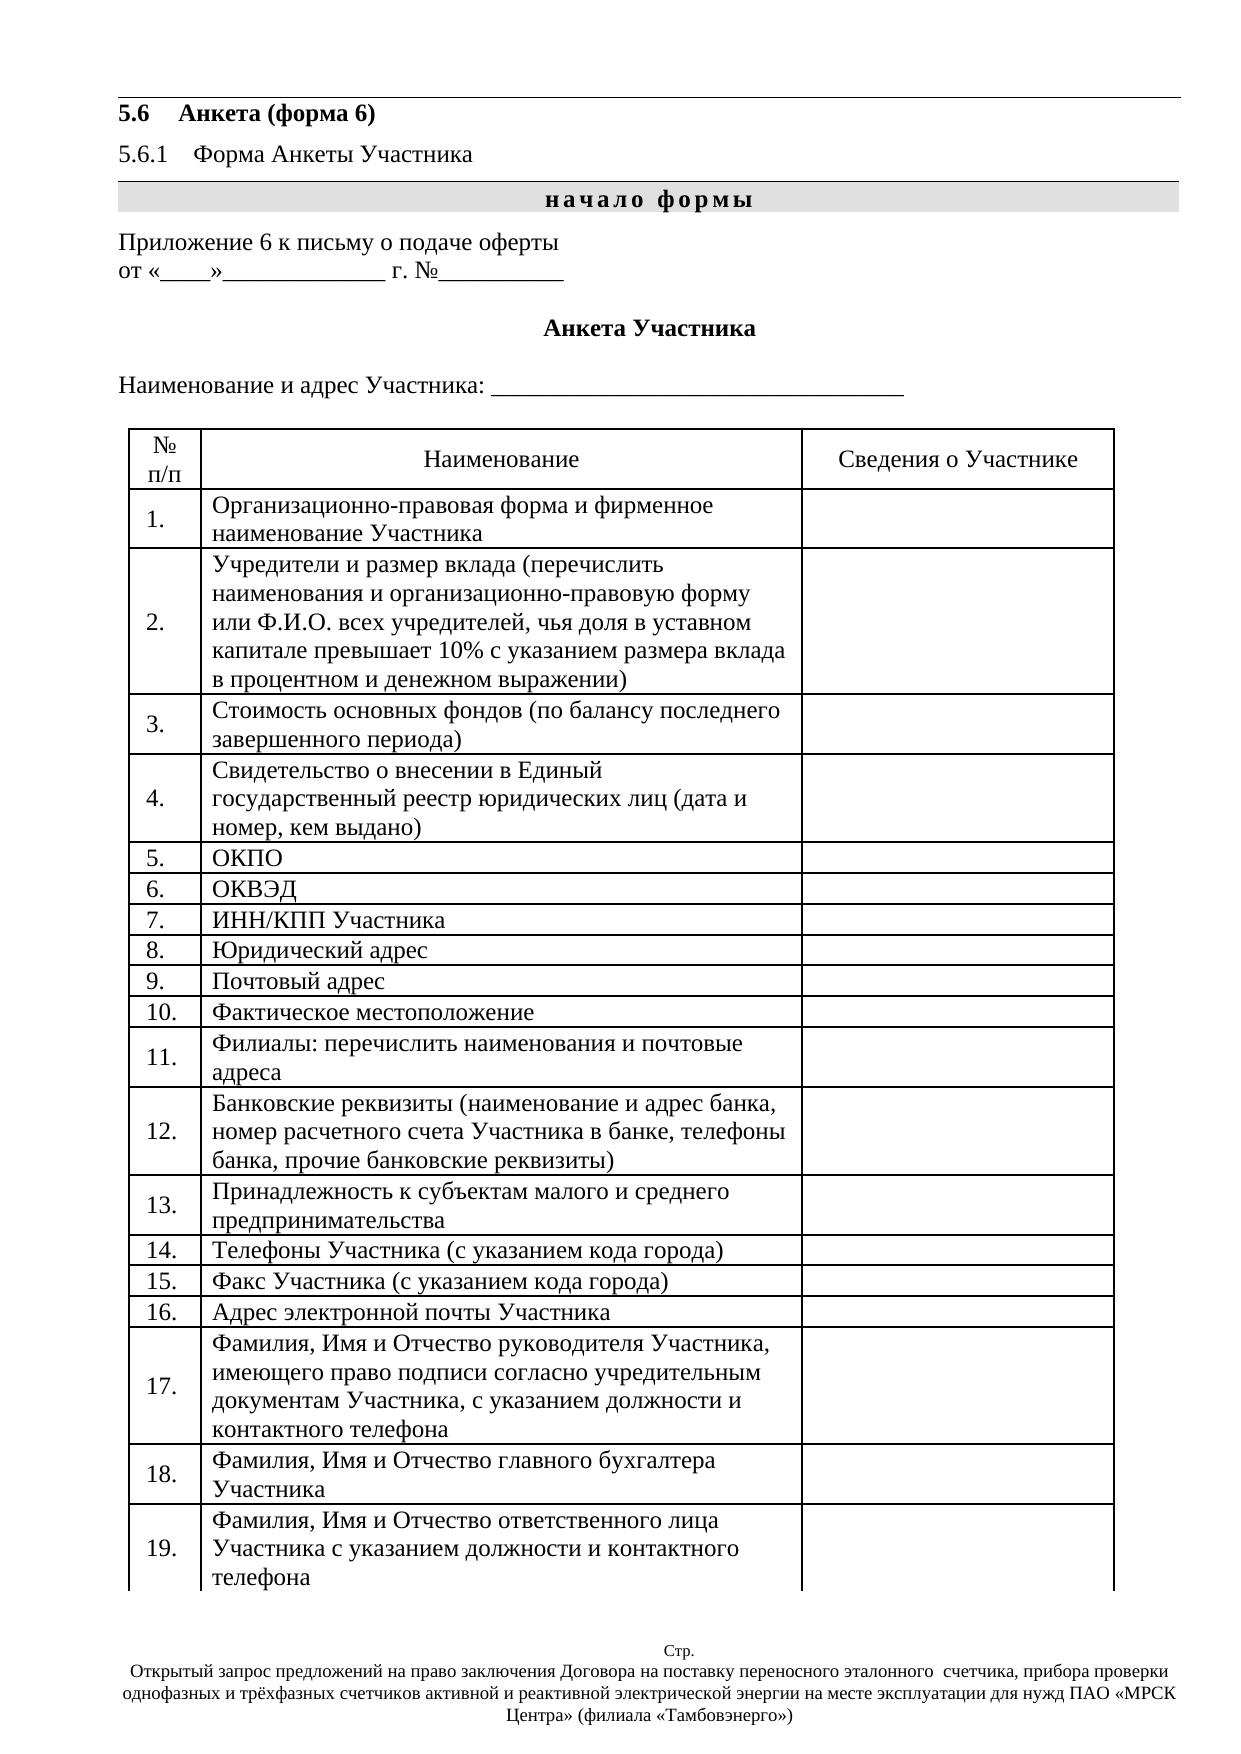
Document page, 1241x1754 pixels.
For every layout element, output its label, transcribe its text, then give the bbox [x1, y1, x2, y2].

table_header Наименование [202, 430, 801, 488]
table_cell [130, 1445, 200, 1503]
table_cell [130, 1297, 200, 1326]
table_cell [803, 1328, 1113, 1443]
table_cell Фамилия, Имя и Отчество главного бухгалтера Участника [202, 1445, 801, 1503]
table_cell [130, 549, 200, 693]
table_cell [803, 1176, 1113, 1233]
table_cell [803, 936, 1113, 964]
subtitle Форма Анкеты Участника [118, 139, 1181, 168]
table_cell [803, 843, 1113, 872]
table_cell [803, 1088, 1113, 1174]
table_cell ИНН/КПП Участника [202, 905, 801, 933]
table_cell [130, 755, 200, 841]
table_cell [803, 755, 1113, 841]
table_cell [130, 490, 200, 547]
table_cell [130, 966, 200, 995]
table_cell [803, 1028, 1113, 1086]
subtitle Анкета (форма 6) [118, 98, 1181, 127]
table_cell ОКПО [202, 843, 801, 872]
table_cell Учредители и размер вклада (перечислить наименования и организационно-правовую форму или Ф.И.О. всех учредителей, чья доля в уставном капитале превышает 10% с указанием размера вклада в процентном и денежном выражении) [202, 549, 801, 693]
table_cell Адрес электронной почты Участника [202, 1297, 801, 1326]
text начало формы [118, 182, 1179, 212]
text Анкета Участника [118, 313, 1181, 342]
table_cell [130, 1236, 200, 1264]
table_cell [130, 843, 200, 872]
table_cell [803, 1505, 1113, 1591]
table_cell Свидетельство о внесении в Единый государственный реестр юридических лиц (дата и номер, кем выдано) [202, 755, 801, 841]
text Наименование и адрес Участника: _________________________________ [118, 371, 1181, 399]
table_cell Фамилия, Имя и Отчество руководителя Участника, имеющего право подписи согласно учредительным документам Участника, с указанием должности и контактного телефона [202, 1328, 801, 1443]
table_cell Стоимость основных фондов (по балансу последнего завершенного периода) [202, 695, 801, 753]
table_cell [803, 966, 1113, 995]
table_cell [130, 1176, 200, 1233]
table_cell [130, 936, 200, 964]
table_cell [130, 1505, 200, 1591]
table_cell Телефоны Участника (с указанием кода города) [202, 1236, 801, 1264]
table_header Сведения о Участнике [803, 430, 1113, 488]
table_cell [803, 905, 1113, 933]
table_header № п/п [130, 430, 200, 488]
table_cell [130, 997, 200, 1026]
table_cell [803, 549, 1113, 693]
table_cell Фактическое местоположение [202, 997, 801, 1026]
table_cell [130, 905, 200, 933]
table_cell [803, 1236, 1113, 1264]
table_cell [803, 1266, 1113, 1295]
table_cell [130, 1088, 200, 1174]
table_cell [130, 874, 200, 903]
table_cell [803, 1445, 1113, 1503]
table_cell Банковские реквизиты (наименование и адрес банка, номер расчетного счета Участника в банке, телефоны банка, прочие банковские реквизиты) [202, 1088, 801, 1174]
table_cell ОКВЭД [202, 874, 801, 903]
table_cell [803, 490, 1113, 547]
table_cell Юридический адрес [202, 936, 801, 964]
text Приложение 6 к письму о подаче оферты от «____»_____________ г. №__________ [118, 227, 1181, 284]
table_cell Организационно-правовая форма и фирменное наименование Участника [202, 490, 801, 547]
table_cell Фамилия, Имя и Отчество ответственного лица Участника с указанием должности и контактного телефона [202, 1505, 801, 1591]
table_cell [803, 1297, 1113, 1326]
table_cell [130, 695, 200, 753]
table_cell Филиалы: перечислить наименования и почтовые адреса [202, 1028, 801, 1086]
table_cell Почтовый адрес [202, 966, 801, 995]
table_cell Принадлежность к субъектам малого и среднего предпринимательства [202, 1176, 801, 1233]
table_cell [803, 997, 1113, 1026]
table_cell [803, 874, 1113, 903]
table_cell [130, 1328, 200, 1443]
table_cell Факс Участника (с указанием кода города) [202, 1266, 801, 1295]
table_cell [130, 1028, 200, 1086]
table_cell [130, 1266, 200, 1295]
table_cell [803, 695, 1113, 753]
